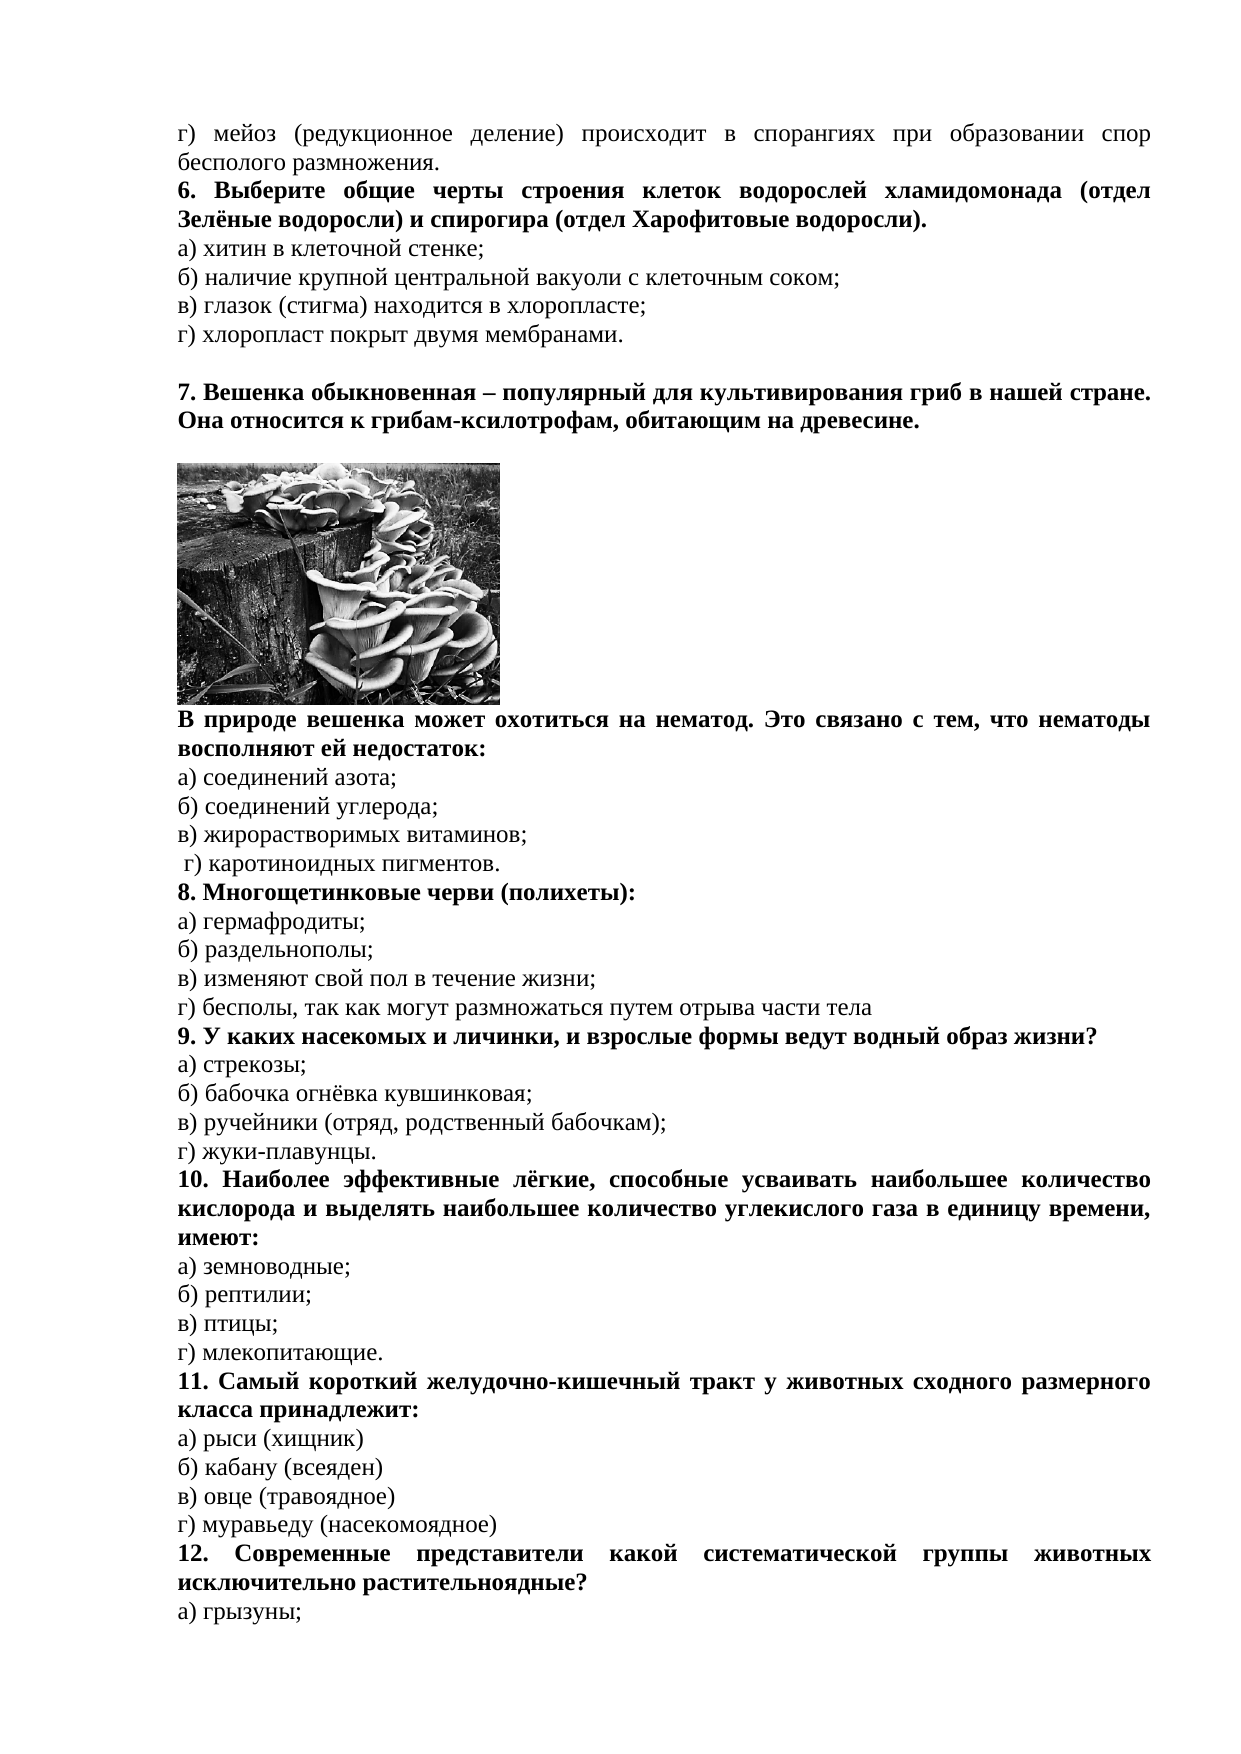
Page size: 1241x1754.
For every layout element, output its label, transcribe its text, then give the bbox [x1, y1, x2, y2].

text а) стрекозы; [177, 1049, 1152, 1078]
text в) глазок (стигма) находится в хлоропласте; [177, 291, 1152, 319]
text б) раздельнополы; [177, 934, 1152, 963]
text в) овце (травоядное) [177, 1481, 1152, 1509]
text 7. Вешенка обыкновенная – популярный для культивирования гриб в нашей стране. Она относится к грибам-ксилотрофам, обитающим на древесине. [177, 377, 1152, 434]
text а) хитин в клеточной стенке; [177, 233, 1152, 262]
text в) птицы; [177, 1308, 1152, 1337]
text г) мейоз (редукционное деление) происходит в спорангиях при образовании спор бесполого размножения. [177, 118, 1152, 176]
text г) млекопитающие. [177, 1337, 1152, 1366]
text а) рыси (хищник) [177, 1423, 1152, 1452]
text В природе вешенка может охотиться на нематод. Это связано с тем, что нематоды восполняют ей недостаток: [177, 704, 1152, 762]
text 10. Наиболее эффективные лёгкие, способные усваивать наибольшее количество кислорода и выделять наибольшее количество углекислого газа в единицу времени, имеют: [177, 1164, 1152, 1251]
text б) кабану (всеяден) [177, 1452, 1152, 1481]
picture [177, 463, 500, 705]
text г) муравьеду (насекомоядное) [177, 1509, 1152, 1538]
text 6. Выберите общие черты строения клеток водорослей хламидомонада (отдел Зелёные водоросли) и спирогира (отдел Харофитовые водоросли). [177, 176, 1152, 233]
text а) земноводные; [177, 1251, 1152, 1279]
text в) жирорастворимых витаминов; [177, 819, 1152, 848]
text а) гермафродиты; [177, 906, 1152, 934]
text б) рептилии; [177, 1279, 1152, 1308]
text а) соединений азота; [177, 762, 1152, 791]
text г) бесполы, так как могут размножаться путем отрыва части тела [177, 992, 1152, 1021]
text б) бабочка огнёвка кувшинковая; [177, 1078, 1152, 1107]
text в) изменяют свой пол в течение жизни; [177, 963, 1152, 992]
text а) грызуны; [177, 1596, 1152, 1624]
text 9. У каких насекомых и личинки, и взрослые формы ведут водный образ жизни? [177, 1021, 1152, 1049]
text 12. Современные представители какой систематической группы животных исключительно растительноядные? [177, 1538, 1152, 1596]
text г) жуки-плавунцы. [177, 1136, 1152, 1164]
text б) соединений углерода; [177, 791, 1152, 819]
text г) каротиноидных пигментов. [177, 848, 1152, 877]
text г) хлоропласт покрыт двумя мембранами. [177, 319, 1152, 348]
text б) наличие крупной центральной вакуоли с клеточным соком; [177, 262, 1152, 291]
text 8. Многощетинковые черви (полихеты): [177, 877, 1152, 906]
text в) ручейники (отряд, родственный бабочкам); [177, 1107, 1152, 1136]
text 11. Самый короткий желудочно-кишечный тракт у животных сходного размерного класса принадлежит: [177, 1366, 1152, 1423]
